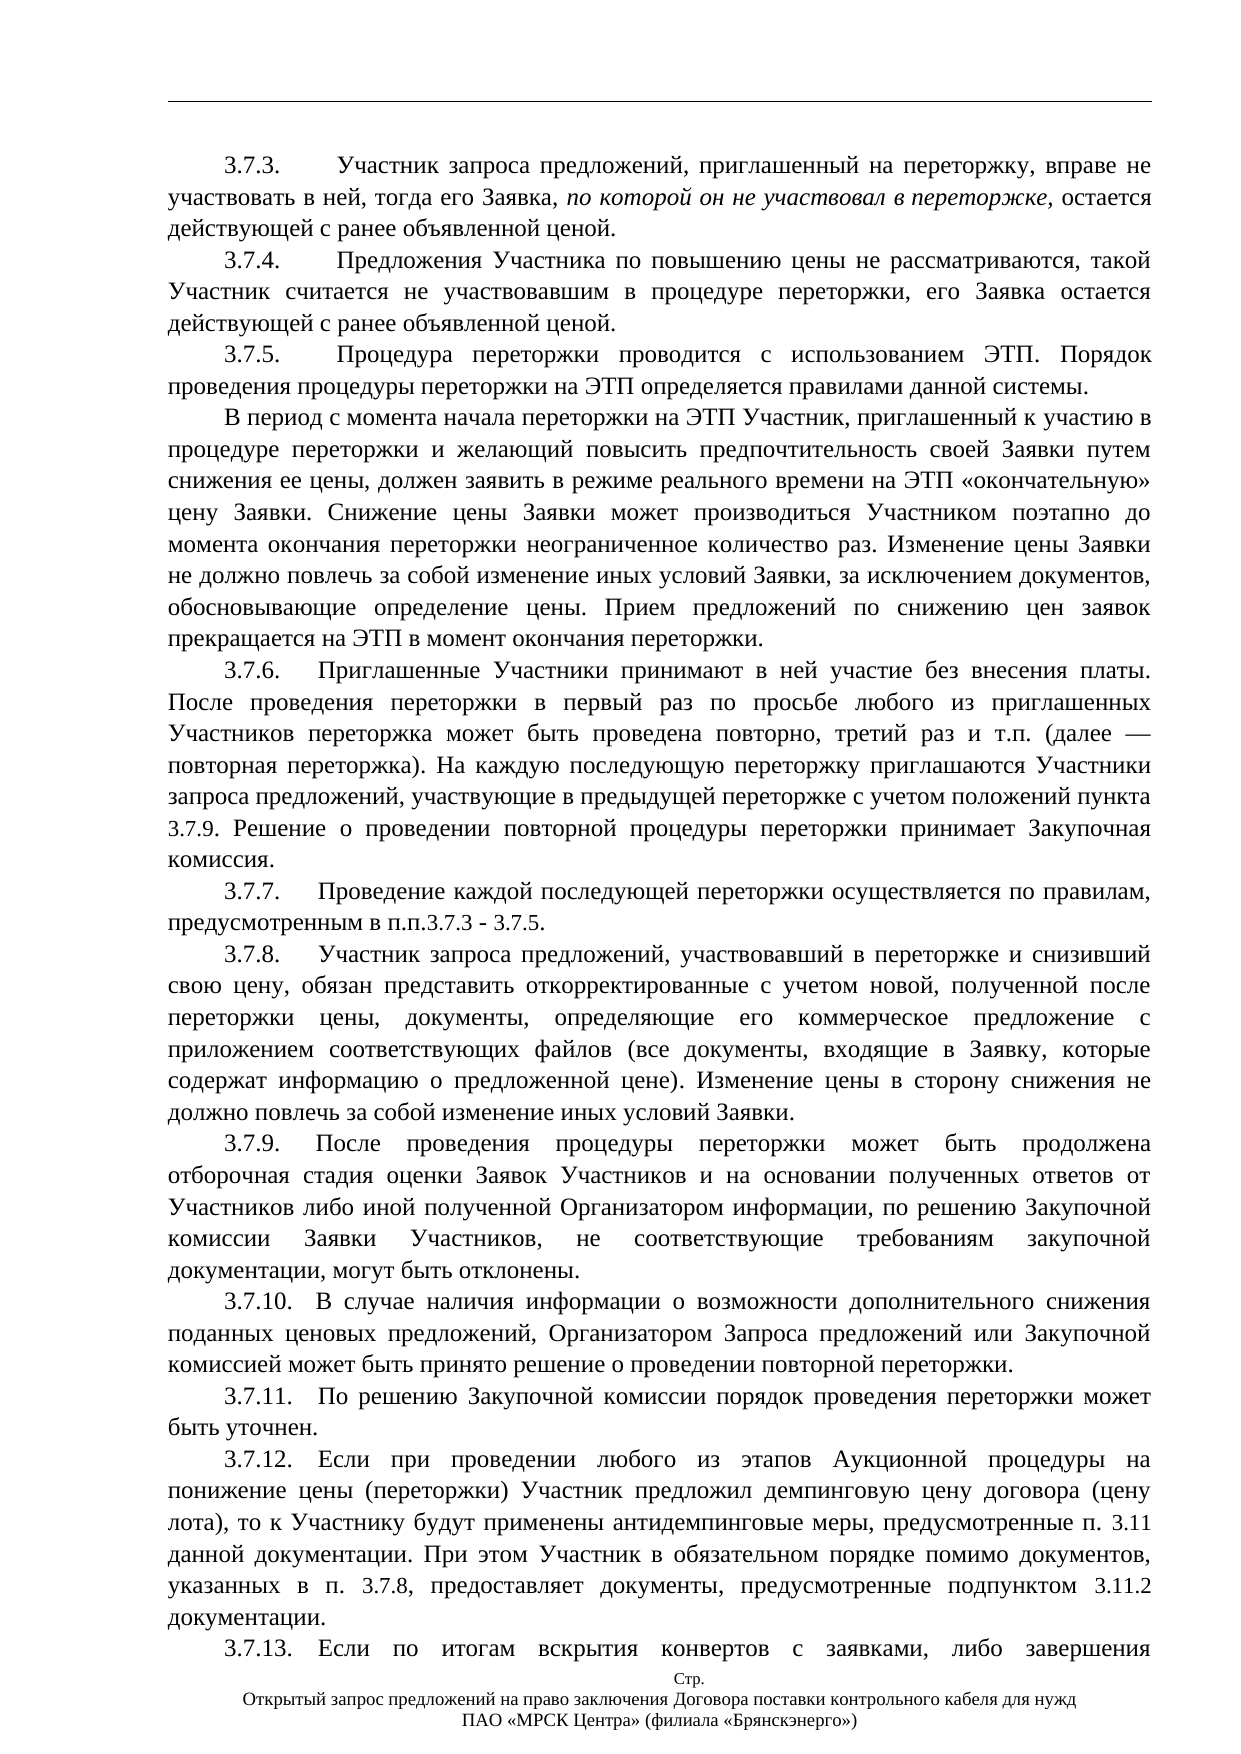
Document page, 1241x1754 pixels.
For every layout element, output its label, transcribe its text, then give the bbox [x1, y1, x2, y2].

list Участник запроса предложений, приглашенный на переторжку, вправе не участвовать в ней, тогда его Заявка, по которой он не участвовал в переторжке, остается действующей с ранее объявленной ценой. [168, 150, 1152, 242]
list Проведение каждой последующей переторжки осуществляется по правилам, предусмотренным в п.п.3.7.3 - 3.7.5. [168, 876, 1152, 936]
list Если при проведении любого из этапов Аукционной процедуры на понижение цены (переторжки) Участник предложил демпинговую цену договора (цену лота), то к Участнику будут применены антидемпинговые меры, предусмотренные п. 3.11 данной документации. При этом Участник в обязательном порядке помимо документов, указанных в п. 3.7.8, предоставляет документы, предусмотренные подпунктом 3.11.2 документации. [168, 1444, 1152, 1631]
list В случае наличия информации о возможности дополнительного снижения поданных ценовых предложений, Организатором Запроса предложений или Закупочной комиссией может быть принято решение о проведении повторной переторжки. [168, 1286, 1152, 1378]
list Процедура переторжки проводится с использованием ЭТП. Порядок проведения процедуры переторжки на ЭТП определяется правилами данной системы. [168, 339, 1152, 400]
list По решению Закупочной комиссии порядок проведения переторжки может быть уточнен. [168, 1381, 1152, 1441]
list Участник запроса предложений, участвовавший в переторжке и снизивший свою цену, обязан представить откорректированные с учетом новой, полученной после переторжки цены, документы, определяющие его коммерческое предложение с приложением соответствующих файлов (все документы, входящие в Заявку, которые содержат информацию о предложенной цене). Изменение цены в сторону снижения не должно повлечь за собой изменение иных условий Заявки. [168, 939, 1152, 1126]
list Приглашенные Участники принимают в ней участие без внесения платы. После проведения переторжки в первый раз по просьбе любого из приглашенных Участников переторжка может быть проведена повторно, третий раз и т.п. (далее — повторная переторжка). На каждую последующую переторжку приглашаются Участники запроса предложений, участвующие в предыдущей переторжке с учетом положений пункта 3.7.9. Решение о проведении повторной процедуры переторжки принимает Закупочная комиссия. [168, 655, 1152, 873]
text В период с момента начала переторжки на ЭТП Участник, приглашенный к участию в процедуре переторжки и желающий повысить предпочтительность своей Заявки путем снижения ее цены, должен заявить в режиме реального времени на ЭТП «окончательную» цену Заявки. Снижение цены Заявки может производиться Участником поэтапно до момента окончания переторжки неограниченное количество раз. Изменение цены Заявки не должно повлечь за собой изменение иных условий Заявки, за исключением документов, обосновывающие определение цены. Прием предложений по снижению цен заявок прекращается на ЭТП в момент окончания переторжки. [168, 402, 1152, 652]
list Предложения Участника по повышению цены не рассматриваются, такой Участник считается не участвовавшим в процедуре переторжки, его Заявка остается действующей с ранее объявленной ценой. [168, 245, 1152, 337]
list После проведения процедуры переторжки может быть продолжена отборочная стадия оценки Заявок Участников и на основании полученных ответов от Участников либо иной полученной Организатором информации, по решению Закупочной комиссии Заявки Участников, не соответствующие требованиям закупочной документации, могут быть отклонены. [168, 1128, 1152, 1283]
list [168, 1633, 1152, 1662]
